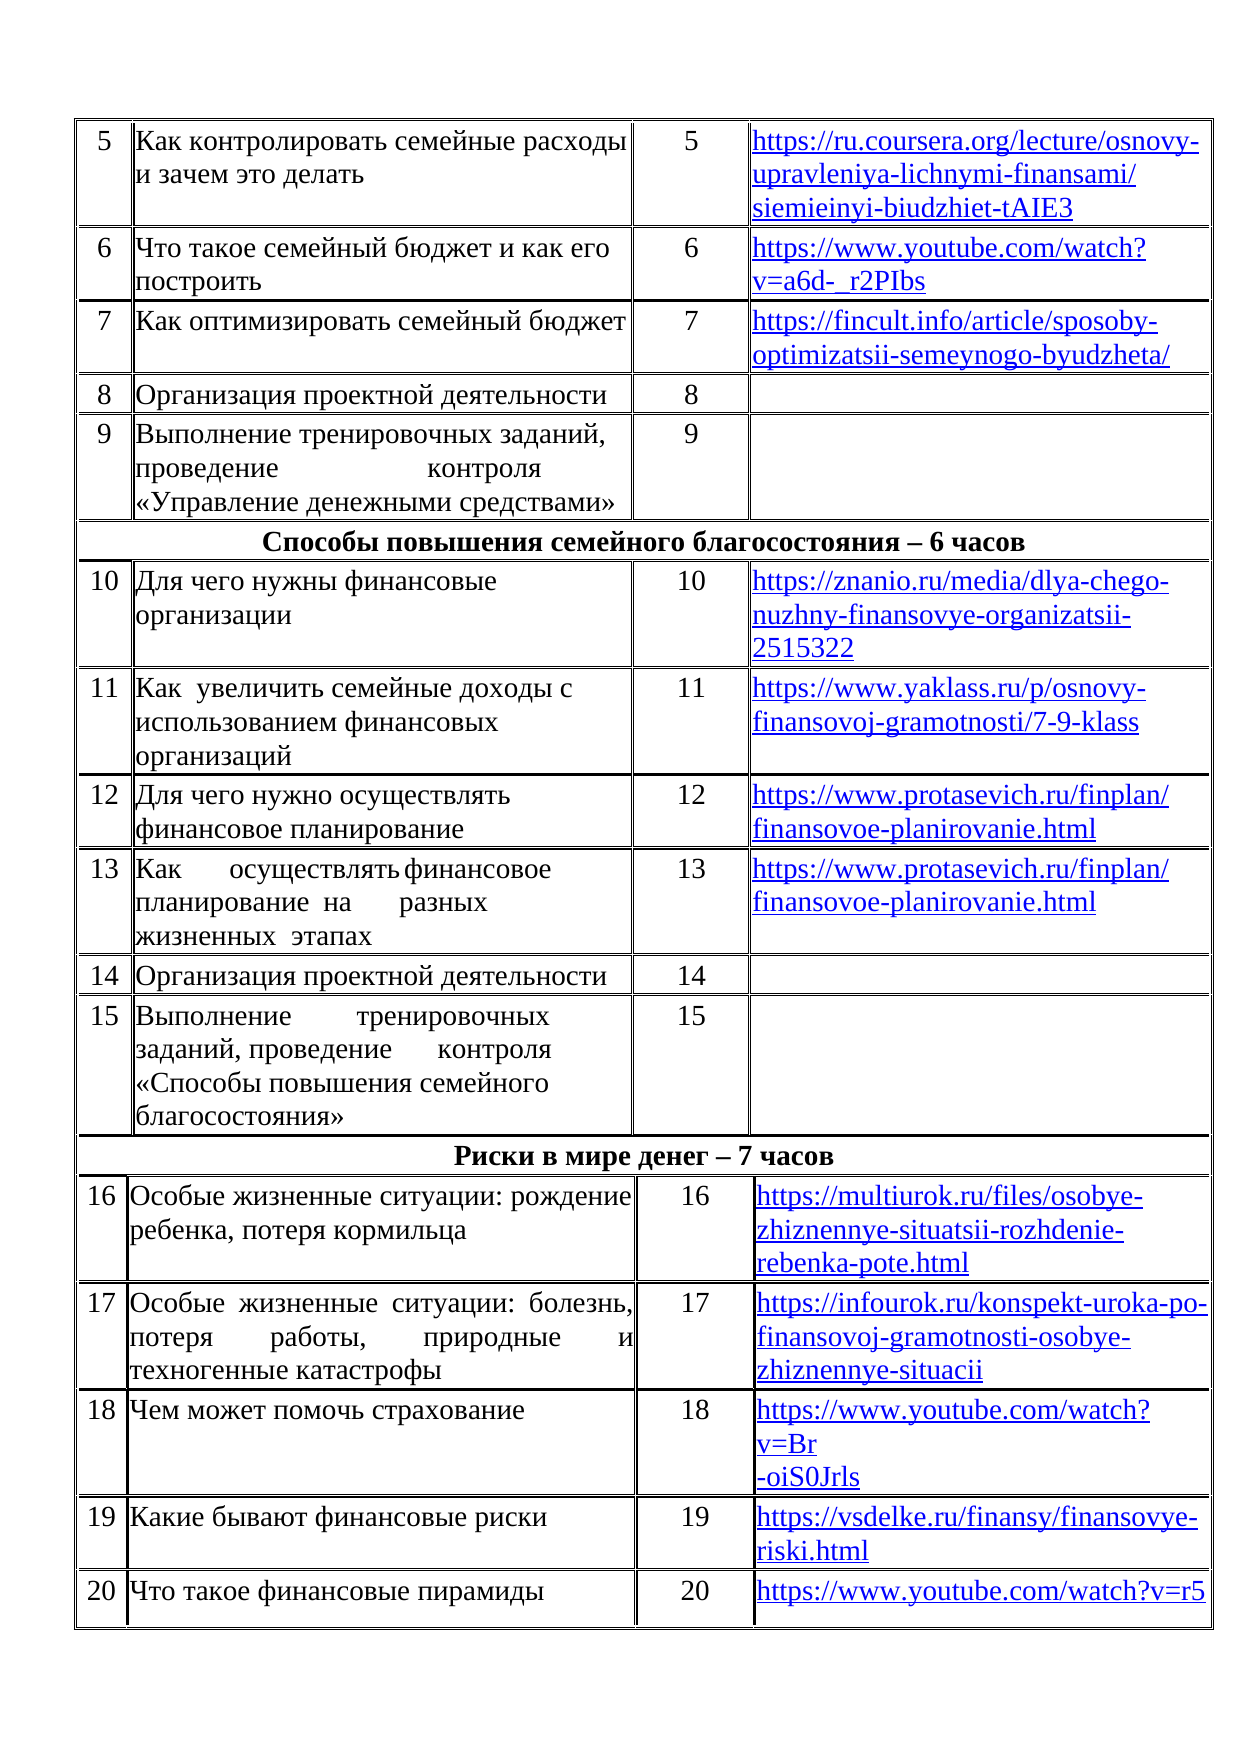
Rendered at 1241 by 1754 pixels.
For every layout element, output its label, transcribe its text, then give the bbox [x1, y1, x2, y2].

table_cell 18 [638, 1391, 753, 1494]
table_cell Организация проектной деятельности [135, 375, 631, 412]
table_cell Для чего нужно осуществлять финансовое планирование [135, 776, 631, 846]
table_cell Способы повышения семейного благосостояния – 6 часов [77, 519, 1211, 559]
table_cell Как осуществлять финансовое планирование на разных жизненных этапах [135, 850, 631, 953]
table_cell 15 [634, 996, 748, 1133]
table_cell 9 [634, 415, 748, 519]
table_cell [751, 953, 1211, 993]
table_cell https://www.protasevich.ru/finplan/finansovoe-planirovanie.html [751, 773, 1211, 846]
table_cell [751, 993, 1211, 1133]
table_cell https://www.yaklass.ru/p/osnovy-finansovoj-gramotnosti/7-9-klass [751, 666, 1211, 773]
table_cell Какие бывают финансовые риски [129, 1498, 634, 1568]
table_cell 11 [77, 666, 131, 773]
table_cell 15 [77, 993, 131, 1133]
table_cell Что такое семейный бюджет и как его построить [135, 228, 631, 298]
table_cell 13 [77, 846, 131, 953]
table_cell 5 [633, 121, 750, 225]
table_cell 8 [77, 372, 131, 412]
table_cell 6 [634, 228, 748, 298]
table_cell 19 [638, 1498, 753, 1568]
table_cell https://fincult.info/article/sposoby- optimizatsii-semeynogo-byudzheta/ [751, 299, 1212, 372]
table_cell https://www.youtube.com/watch?v=a6d-_r2PIbs [751, 225, 1211, 298]
table_cell 20 [636, 1571, 754, 1627]
table_cell 5 [77, 119, 133, 225]
table_cell Выполнение тренировочных заданий, проведение контроля «Управление денежными средствами» [135, 415, 631, 519]
table_cell 10 [634, 562, 748, 666]
table_cell 11 [634, 669, 748, 773]
table_cell 14 [77, 953, 131, 993]
table_cell Для чего нужны финансовые организации [135, 562, 631, 666]
table_cell Особые жизненные ситуации: болезнь, потеря работы, природные и техногенные катастрофы [129, 1284, 634, 1387]
table_cell 7 [634, 302, 748, 372]
table_cell 19 [75, 1494, 127, 1568]
table_cell Организация проектной деятельности [135, 956, 631, 993]
table_cell 18 [75, 1388, 126, 1494]
table_cell 17 [638, 1284, 753, 1387]
table_cell [751, 372, 1211, 412]
table_cell 12 [634, 776, 748, 846]
table_cell https://www.youtube.com/watch?v=Br -oiS0Jrls [756, 1388, 1212, 1494]
table_cell Чем может помочь страхование [129, 1391, 634, 1494]
table_cell 16 [75, 1174, 126, 1280]
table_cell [754, 1568, 1211, 1627]
table_cell Как контролировать семейные расходы и зачем это делать [133, 121, 633, 225]
table_cell https://znanio.ru/media/dlya-chego- nuzhny-finansovye-organizatsii-2515322 [750, 559, 1212, 666]
table_cell Как увеличить семейные доходы с использованием финансовых организаций [135, 669, 631, 773]
table_cell 9 [77, 412, 131, 519]
table_cell https://ru.coursera.org/lecture/osnovy-upravleniya-lichnymi-finansami/siemieinyi-biudzhiet-tAIE3 [750, 121, 1211, 225]
table_cell 6 [77, 225, 131, 298]
table_cell https://vsdelke.ru/finansy/finansovye- riski.html [754, 1494, 1212, 1568]
table_cell 17 [75, 1280, 127, 1387]
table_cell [127, 1568, 636, 1627]
table_cell Особые жизненные ситуации: рождение ребенка, потеря кормильца [129, 1177, 634, 1280]
table_cell https://multiurok.ru/files/osobye-zhiznennye-situatsii-rozhdenie-rebenka-pote.html [756, 1174, 1211, 1280]
table_cell 13 [634, 850, 748, 953]
table_cell 7 [75, 299, 131, 372]
table_cell Риски в мире денег – 7 часов [75, 1134, 1212, 1173]
table_cell https://www.protasevich.ru/finplan/finansovoe-planirovanie.html [751, 846, 1211, 953]
table_cell 8 [634, 375, 748, 412]
table_cell Как оптимизировать семейный бюджет [135, 302, 631, 372]
table_cell https://infourok.ru/konspekt-uroka-po- finansovoj-gramotnosti-osobye-zhiznennye-situacii [754, 1280, 1212, 1387]
table_cell 12 [77, 773, 131, 846]
table_cell 14 [634, 956, 748, 993]
table_cell 16 [638, 1177, 753, 1280]
table_cell 20 [77, 1568, 127, 1627]
table_cell Выполнение тренировочных заданий, проведение контроля «Способы повышения семейного благосостояния» [135, 996, 631, 1133]
table_cell [751, 412, 1211, 519]
table_cell 10 [77, 559, 131, 666]
